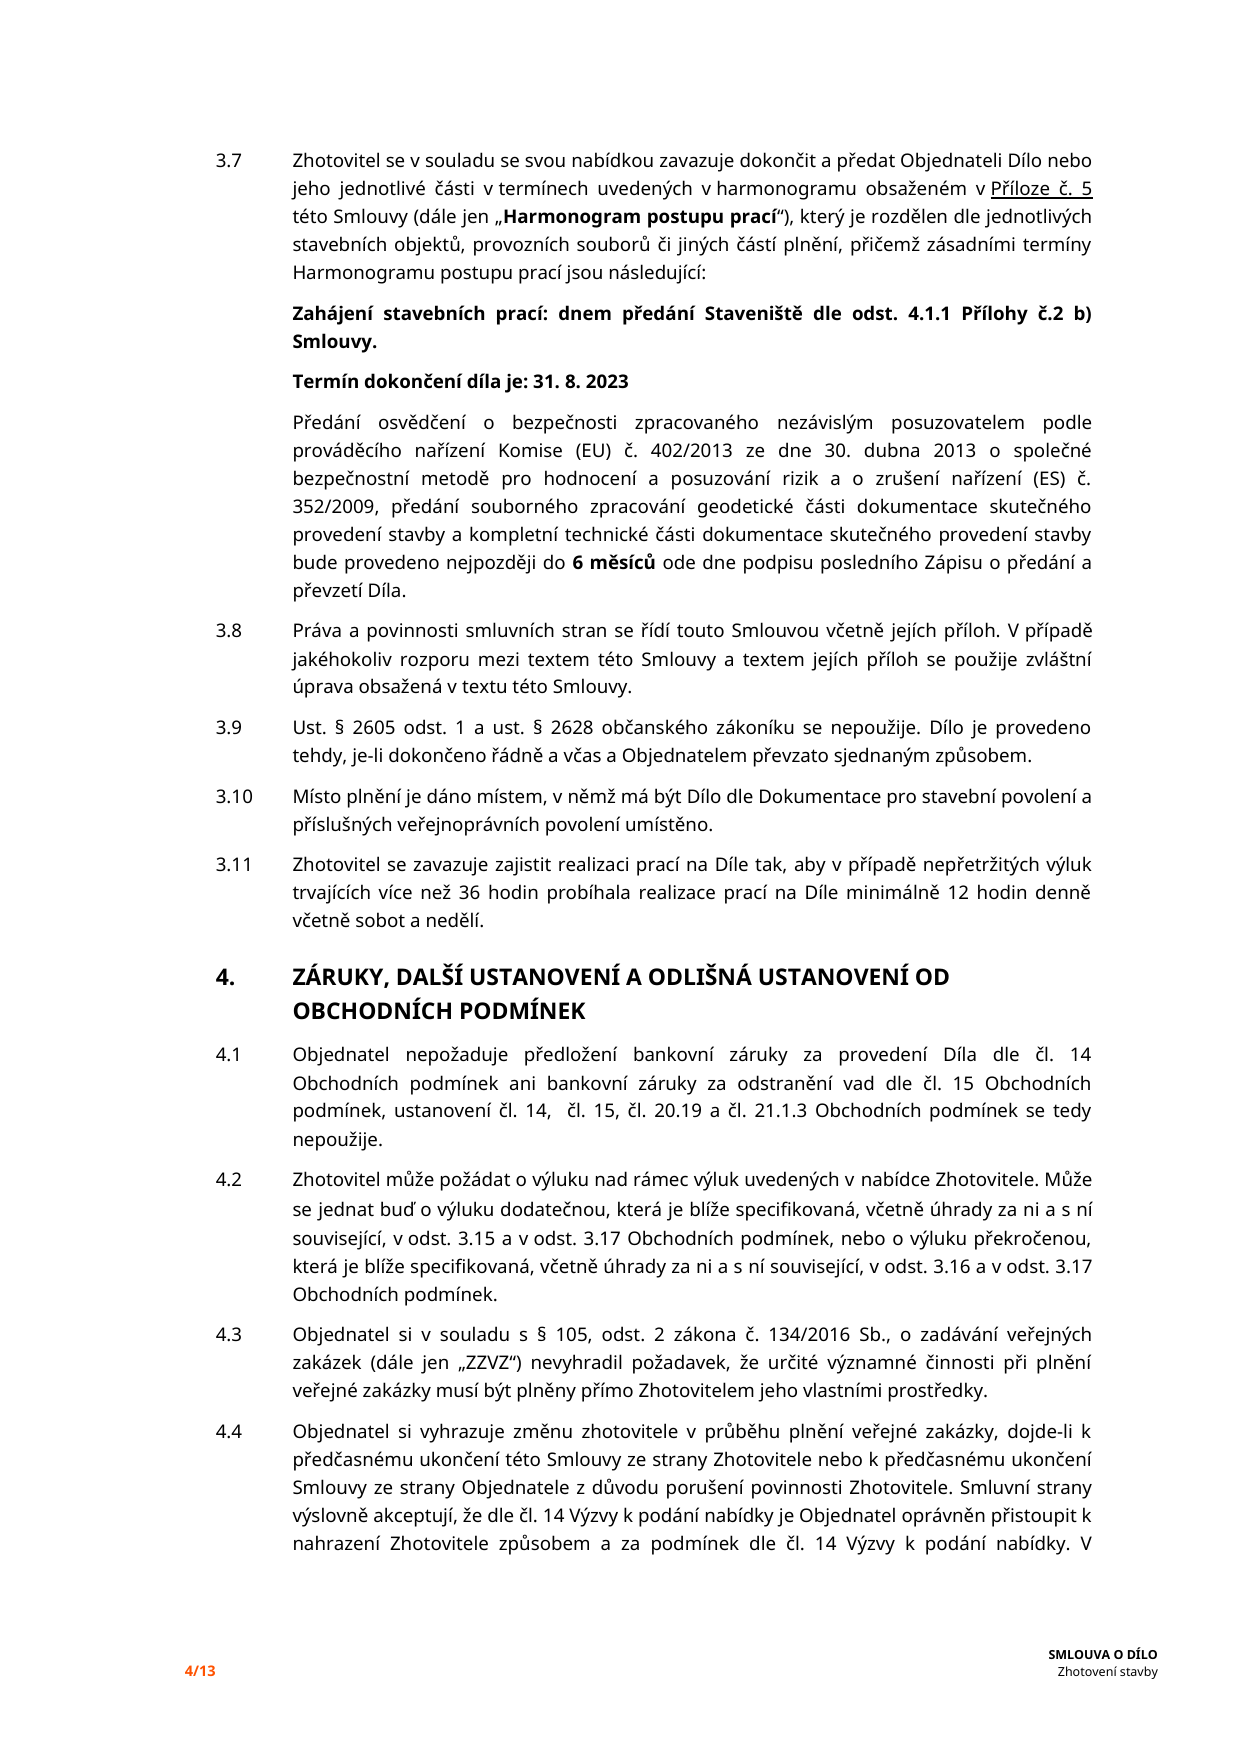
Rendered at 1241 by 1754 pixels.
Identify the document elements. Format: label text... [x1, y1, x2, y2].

text Místo plnění je dáno místem, v němž má být Dílo dle Dokumentace pro stavební povolení a příslušných veřejnoprávních povolení umístěno. [216, 783, 1093, 836]
text Objednatel nepožaduje předložení bankovní záruky za provedení Díla dle čl. 14 Obchodních podmínek ani bankovní záruky za odstranění vad dle čl. 15 Obchodních podmínek, ustanovení čl. 14, čl. 15, čl. 20.19 a čl. 21.1.3 Obchodních podmínek se tedy nepoužije. [216, 1042, 1093, 1151]
text Ust. § 2605 odst. 1 a ust. § 2628 občanského zákoníku se nepoužije. Dílo je provedeno tehdy, je-li dokončeno řádně a včas a Objednatelem převzato sjednaným způsobem. [216, 714, 1093, 768]
text Zhotovitel se zavazuje zajistit realizaci prací na Díle tak, aby v případě nepřetržitých výluk trvajících více než 36 hodin probíhala realizace prací na Díle minimálně 12 hodin denně včetně sobot a nedělí. [216, 851, 1093, 933]
text Objednatel si v souladu s § 105, odst. 2 zákona č. 134/2016 Sb., o zadávání veřejných zakázek (dále jen „ZZVZ“) nevyhradil požadavek, že určité významné činnosti při plnění veřejné zakázky musí být plněny přímo Zhotovitelem jeho vlastními prostředky. [216, 1322, 1093, 1403]
text Práva a povinnosti smluvních stran se řídí touto Smlouvou včetně jejích příloh. V případě jakéhokoliv rozporu mezi textem této Smlouvy a textem jejích příloh se použije zvláštní úprava obsažená v textu této Smlouvy. [216, 618, 1093, 699]
text Zhotovitel se v souladu se svou nabídkou zavazuje dokončit a předat Objednateli Dílo nebo jeho jednotlivé části v termínech uvedených v harmonogramu obsaženém v Příloze č. 5 této Smlouvy (dále jen „Harmonogram postupu prací“), který je rozdělen dle jednotlivých stavebních objektů, provozních souborů či jiných částí plnění, přičemž zásadními termíny Harmonogramu postupu prací jsou následující: [216, 147, 1093, 285]
text Zhotovitel může požádat o výluku nad rámec výluk uvedených v nabídce Zhotovitele. Může se jednat buď o výluku dodatečnou, která je blíže specifikovaná, včetně úhrady za ni a s ní související, v odst. 3.15 a v odst. 3.17 Obchodních podmínek, nebo o výluku překročenou, která je blíže specifikovaná, včetně úhrady za ni a s ní související, v odst. 3.16 a v odst. 3.17 Obchodních podmínek. [216, 1166, 1093, 1307]
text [216, 1418, 1093, 1556]
text ZÁRUKY, DALŠÍ USTANOVENÍ A ODLIŠNÁ USTANOVENÍ OD OBCHODNÍCH PODMÍNEK [216, 961, 1093, 1026]
text Předání osvědčení o bezpečnosti zpracovaného nezávislým posuzovatelem podle prováděcího nařízení Komise (EU) č. 402/2013 ze dne 30. dubna 2013 o společné bezpečnostní metodě pro hodnocení a posuzování rizik a o zrušení nařízení (ES) č. 352/2009, předání souborného zpracování geodetické části dokumentace skutečného provedení stavby a kompletní technické části dokumentace skutečného provedení stavby bude provedeno nejpozději do 6 měsíců ode dne podpisu posledního Zápisu o předání a převzetí Díla. [292, 409, 1093, 603]
text Zahájení stavebních prací: dnem předání Staveniště dle odst. 4.1.1 Přílohy č.2 b) Smlouvy. [292, 300, 1093, 354]
text Termín dokončení díla je: 31. 8. 2023 [292, 369, 1093, 394]
